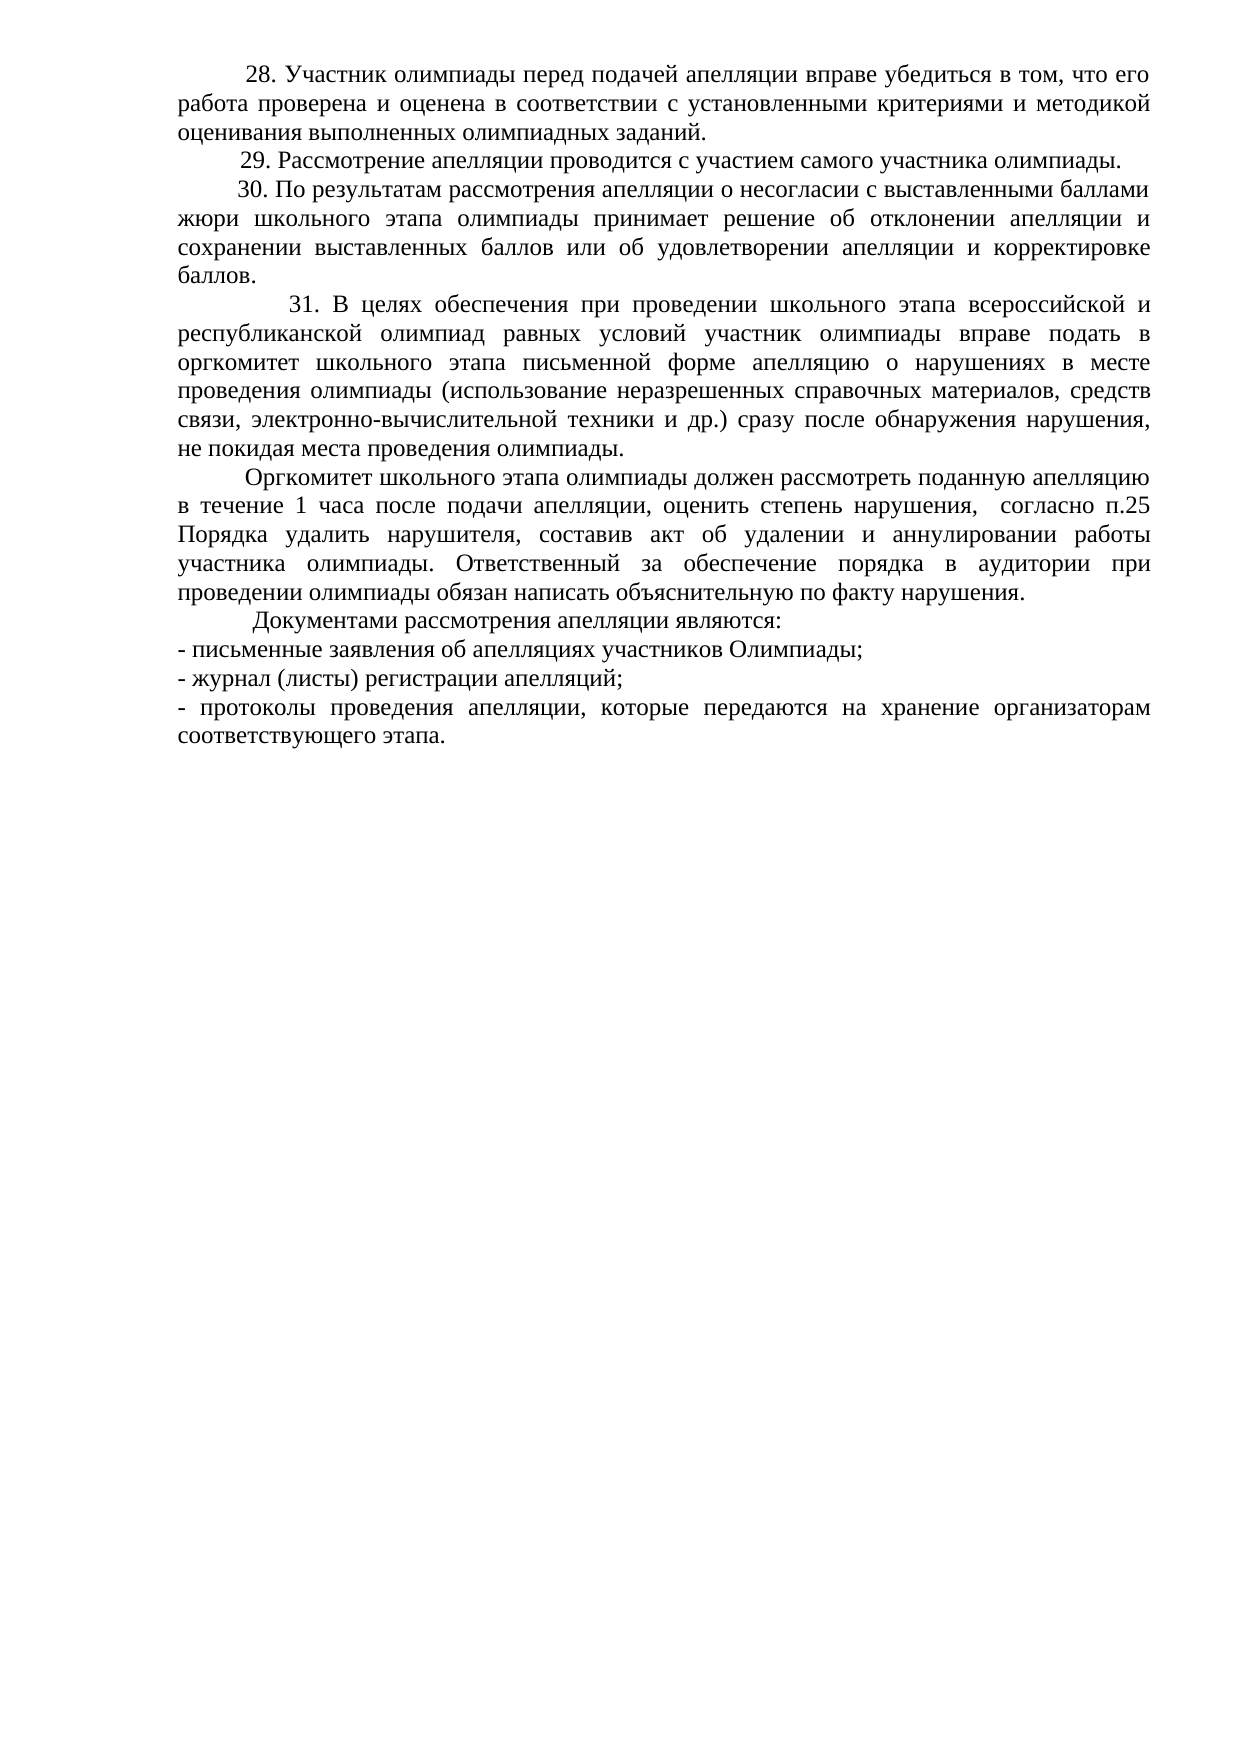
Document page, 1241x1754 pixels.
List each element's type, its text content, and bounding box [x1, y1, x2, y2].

text 28. Участник олимпиады перед подачей апелляции вправе убедиться в том, что его работа проверена и оценена в соответствии с установленными критериями и методикой оценивания выполненных олимпиадных заданий. [177, 59, 1152, 145]
text - журнал (листы) регистрации апелляций; [177, 663, 1152, 692]
text 29. Рассмотрение апелляции проводится с участием самого участника олимпиады. [177, 145, 1152, 174]
text Документами рассмотрения апелляции являются: [252, 605, 1152, 634]
text - письменные заявления об апелляциях участников Олимпиады; [177, 634, 1152, 663]
text Оргкомитет школьного этапа олимпиады должен рассмотреть поданную апелляцию в течение 1 часа после подачи апелляции, оценить степень нарушения, согласно п.25 Порядка удалить нарушителя, составив акт об удалении и аннулировании работы участника олимпиады. Ответственный за обеспечение порядка в аудитории при проведении олимпиады обязан написать объяснительную по факту нарушения. [177, 462, 1152, 605]
text - протоколы проведения апелляции, которые передаются на хранение организаторам соответствующего этапа. [177, 692, 1152, 749]
text 31. В целях обеспечения при проведении школьного этапа всероссийской и республиканской олимпиад равных условий участник олимпиады вправе подать в оргкомитет школьного этапа письменной форме апелляцию о нарушениях в месте проведения олимпиады (использование неразрешенных справочных материалов, средств связи, электронно-вычислительной техники и др.) сразу после обнаружения нарушения, не покидая места проведения олимпиады. [177, 289, 1152, 462]
text 30. По результатам рассмотрения апелляции о несогласии с выставленными баллами жюри школьного этапа олимпиады принимает решение об отклонении апелляции и сохранении выставленных баллов или об удовлетворении апелляции и корректировке баллов. [177, 174, 1152, 289]
